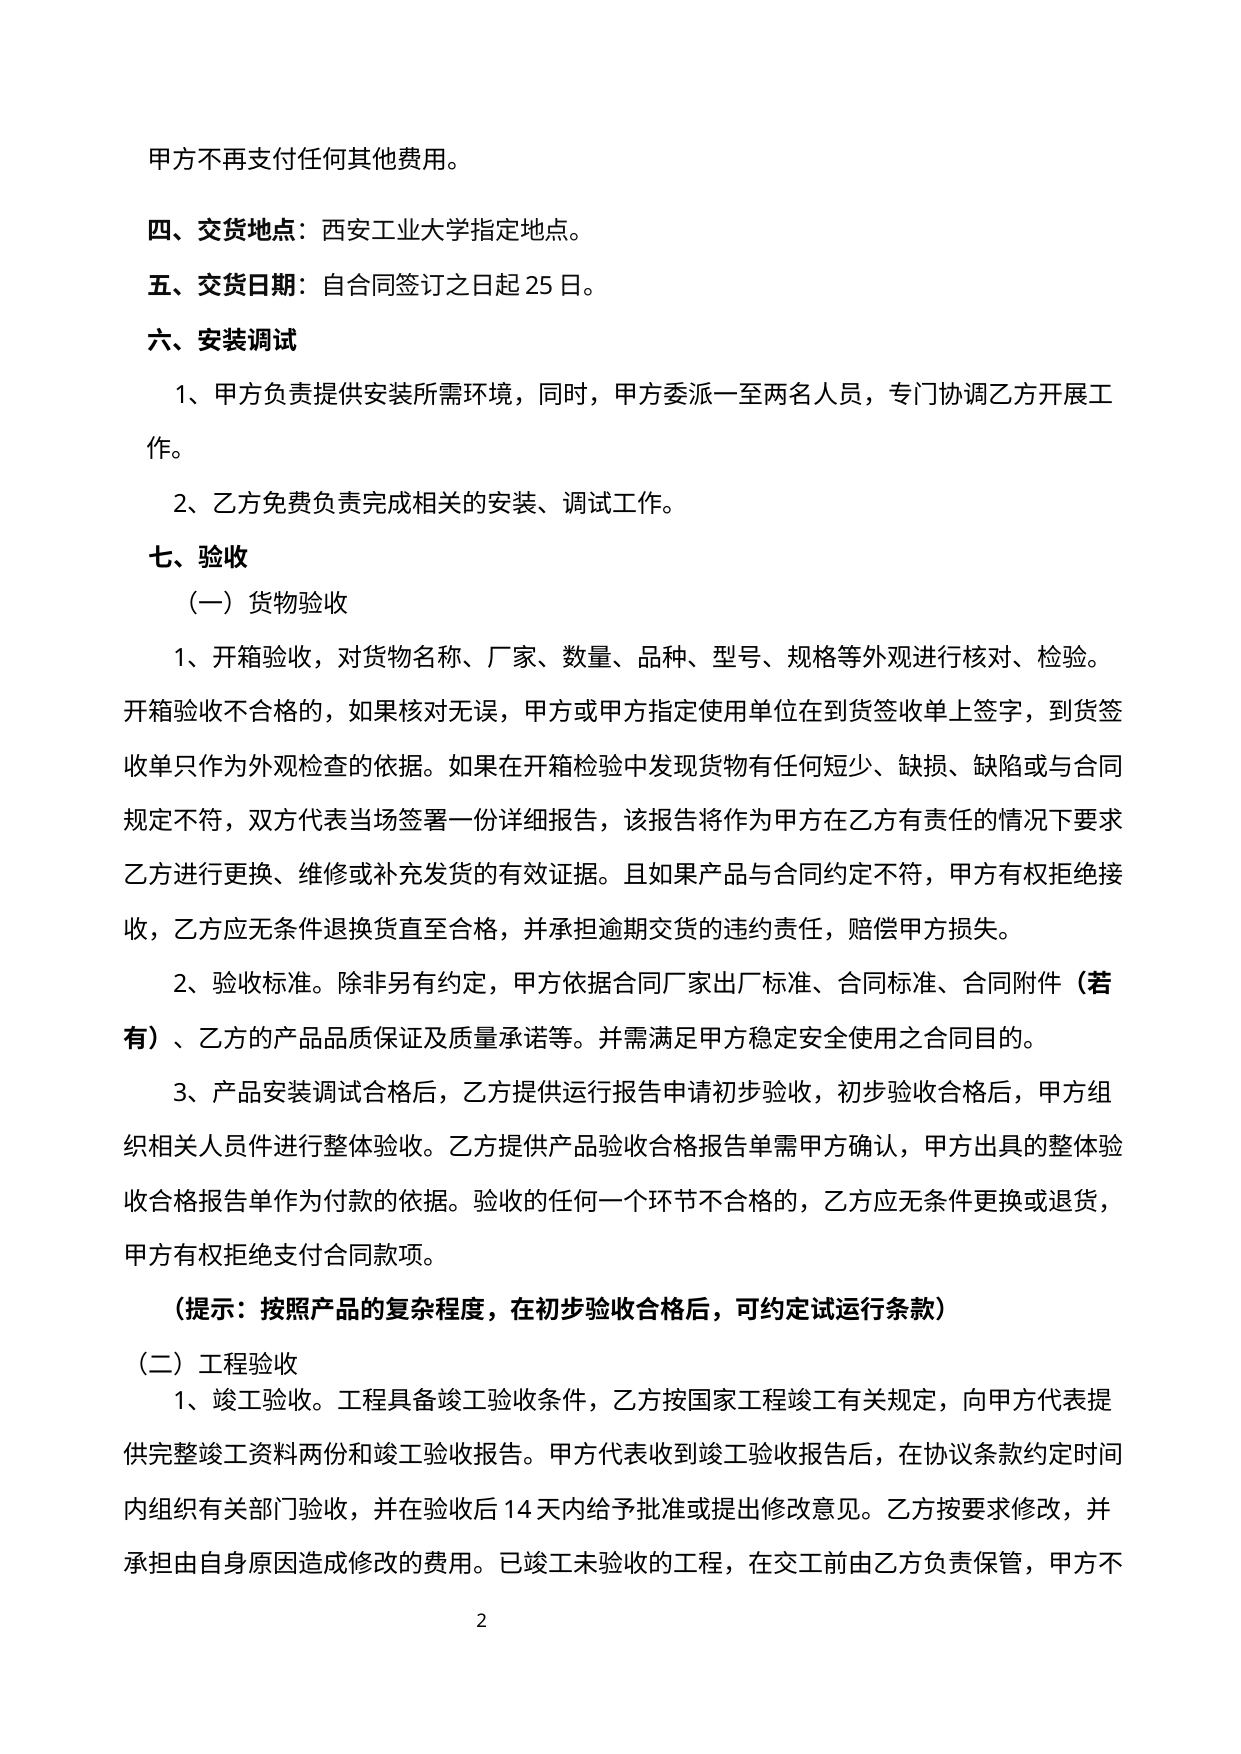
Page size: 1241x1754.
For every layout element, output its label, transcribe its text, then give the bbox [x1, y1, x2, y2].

text 2、验收标准。除非另有约定，甲方依据合同厂家出厂标准、合同标准、合同附件（若有）、乙方的产品品质保证及质量承诺等。并需满足甲方稳定安全使用之合同目的。 [123, 964, 1130, 1054]
text 七、验收 [123, 538, 1130, 574]
text 1、甲方负责提供安装所需环境，同时，甲方委派一至两名人员，专门协调乙方开展工作。 [146, 374, 1130, 465]
text 3、产品安装调试合格后，乙方提供运行报告申请初步验收，初步验收合格后，甲方组织相关人员件进行整体验收。乙方提供产品验收合格报告单需甲方确认，甲方出具的整体验收合格报告单作为付款的依据。验收的任何一个环节不合格的，乙方应无条件更换或退货，甲方有权拒绝支付合同款项。 [123, 1072, 1130, 1272]
text 五、交货日期：自合同签订之日起25日。 [147, 265, 648, 302]
text 1、开箱验收，对货物名称、厂家、数量、品种、型号、规格等外观进行核对、检验。开箱验收不合格的，如果核对无误，甲方或甲方指定使用单位在到货签收单上签字，到货签收单只作为外观检查的依据。如果在开箱检验中发现货物有任何短少、缺损、缺陷或与合同规定不符，双方代表当场签署一份详细报告，该报告将作为甲方在乙方有责任的情况下要求乙方进行更换、维修或补充发货的有效证据。且如果产品与合同约定不符，甲方有权拒绝接收，乙方应无条件退换货直至合格，并承担逾期交货的违约责任，赔偿甲方损失。 [123, 637, 1130, 946]
text （提示：按照产品的复杂程度，在初步验收合格后，可约定试运行条款） [123, 1290, 1130, 1326]
text 2、乙方免费负责完成相关的安装、调试工作。 [123, 483, 1130, 519]
text 六、安装调试 [147, 320, 648, 356]
text 四、交货地点：西安工业大学指定地点。 [123, 210, 1130, 247]
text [147, 139, 1130, 176]
text （一）货物验收 [123, 583, 1130, 619]
text （二）工程验收 [123, 1344, 1130, 1381]
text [123, 1381, 1130, 1580]
